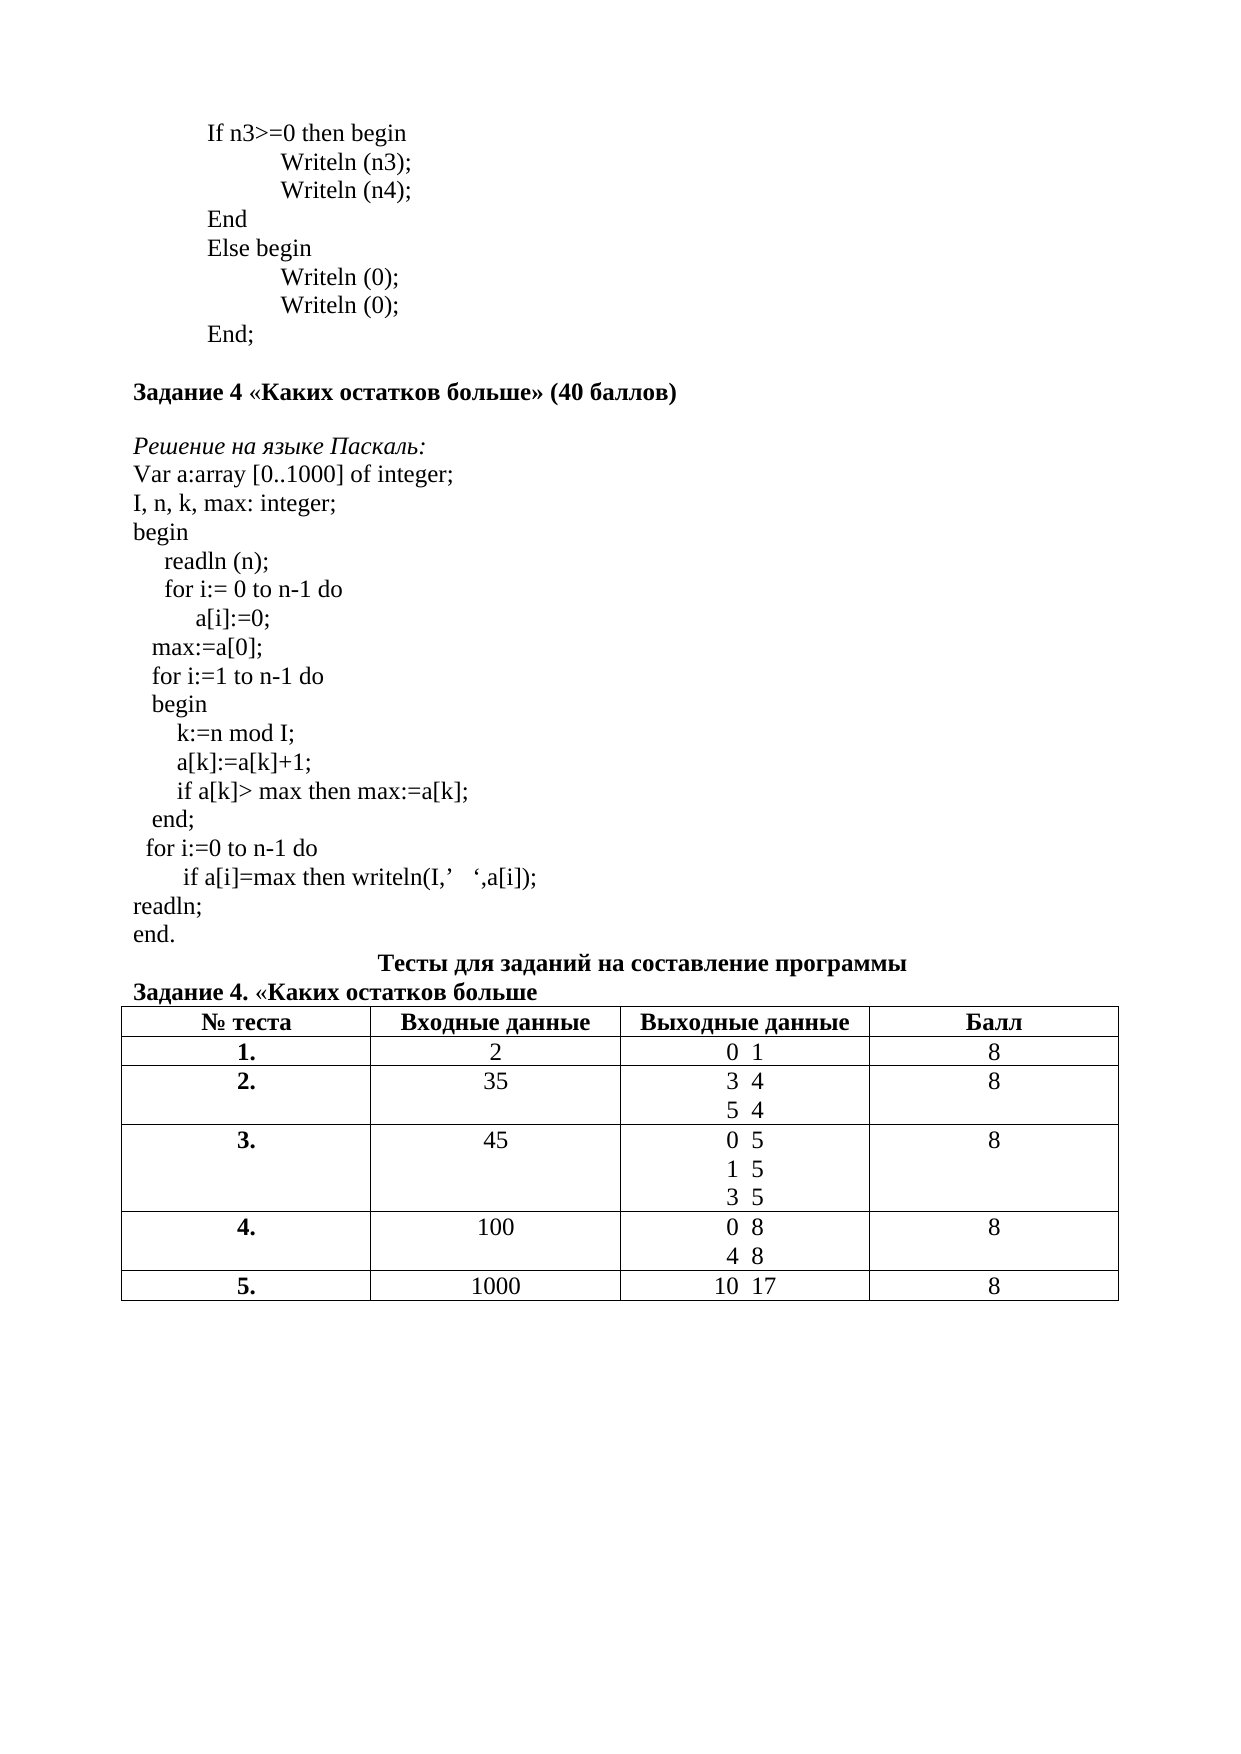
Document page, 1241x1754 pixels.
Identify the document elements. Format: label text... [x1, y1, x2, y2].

text for i:=1 to n-1 do [133, 661, 1152, 689]
table_cell 1. [122, 1037, 370, 1065]
text a[i]:=0; [133, 603, 1152, 632]
text Writeln (n4); [133, 176, 1152, 204]
text begin [133, 689, 1152, 718]
table_cell 10 17 [621, 1271, 869, 1299]
table_cell 8 [870, 1125, 1118, 1211]
text I, n, k, max: integer; [133, 488, 1152, 517]
table_header Входные данные [371, 1007, 620, 1036]
table_cell 3. [122, 1125, 370, 1211]
text End; [133, 319, 1152, 348]
text end; [133, 804, 1152, 833]
text if a[i]=max then writeln(I,’ ‘,a[i]); [133, 862, 1152, 891]
text rеadln (n); [133, 546, 1152, 574]
text Решение на языке Паскаль: Var a:array [0..1000] of integer; [133, 431, 1152, 488]
table_cell 8 [870, 1066, 1118, 1124]
text for i:= 0 to n-1 do [133, 574, 1152, 603]
text for i:=0 to n-1 do [133, 833, 1152, 862]
text Тесты для заданий на составление программы [133, 948, 1152, 977]
text Задание 4. «Каких остатков больше [133, 977, 1152, 1006]
table_cell 1000 [371, 1271, 620, 1299]
table_cell 5. [122, 1271, 370, 1299]
table_header Выходные данные [621, 1007, 869, 1036]
text Writeln (0); [207, 291, 1152, 319]
table_cell 8 [870, 1037, 1118, 1065]
text end. [133, 919, 1152, 948]
text Writeln (0); [133, 262, 1152, 291]
table_cell 8 [870, 1212, 1118, 1270]
text Else begin [133, 233, 1152, 262]
text Writeln (n3); [133, 147, 1152, 176]
table_cell 2. [122, 1066, 370, 1124]
table_cell 45 [371, 1125, 620, 1211]
table_cell 0 8 4 8 [621, 1212, 869, 1270]
table_cell 35 [371, 1066, 620, 1124]
table_cell 0 5 1 5 3 5 [621, 1125, 869, 1211]
text Задание 4 «Каких остатков больше» (40 баллов) [133, 377, 1152, 406]
text End [133, 204, 1152, 233]
text readln; [133, 891, 1152, 919]
text begin [133, 517, 1152, 546]
table_header Балл [870, 1007, 1118, 1036]
text max:=a[0]; [133, 632, 1152, 661]
text a[k]:=a[k]+1; [133, 747, 1152, 776]
table_cell 2 [371, 1037, 620, 1065]
table_cell 100 [371, 1212, 620, 1270]
table_cell 0 1 [621, 1037, 869, 1065]
text k:=n mod I; [133, 718, 1152, 747]
table_header № теста [122, 1007, 370, 1036]
text if a[k]> max then max:=a[k]; [133, 776, 1152, 804]
text If n3>=0 then begin [133, 118, 1152, 147]
table_cell 8 [870, 1271, 1118, 1299]
table_cell 3 4 5 4 [621, 1066, 869, 1124]
table_cell 4. [122, 1212, 370, 1270]
